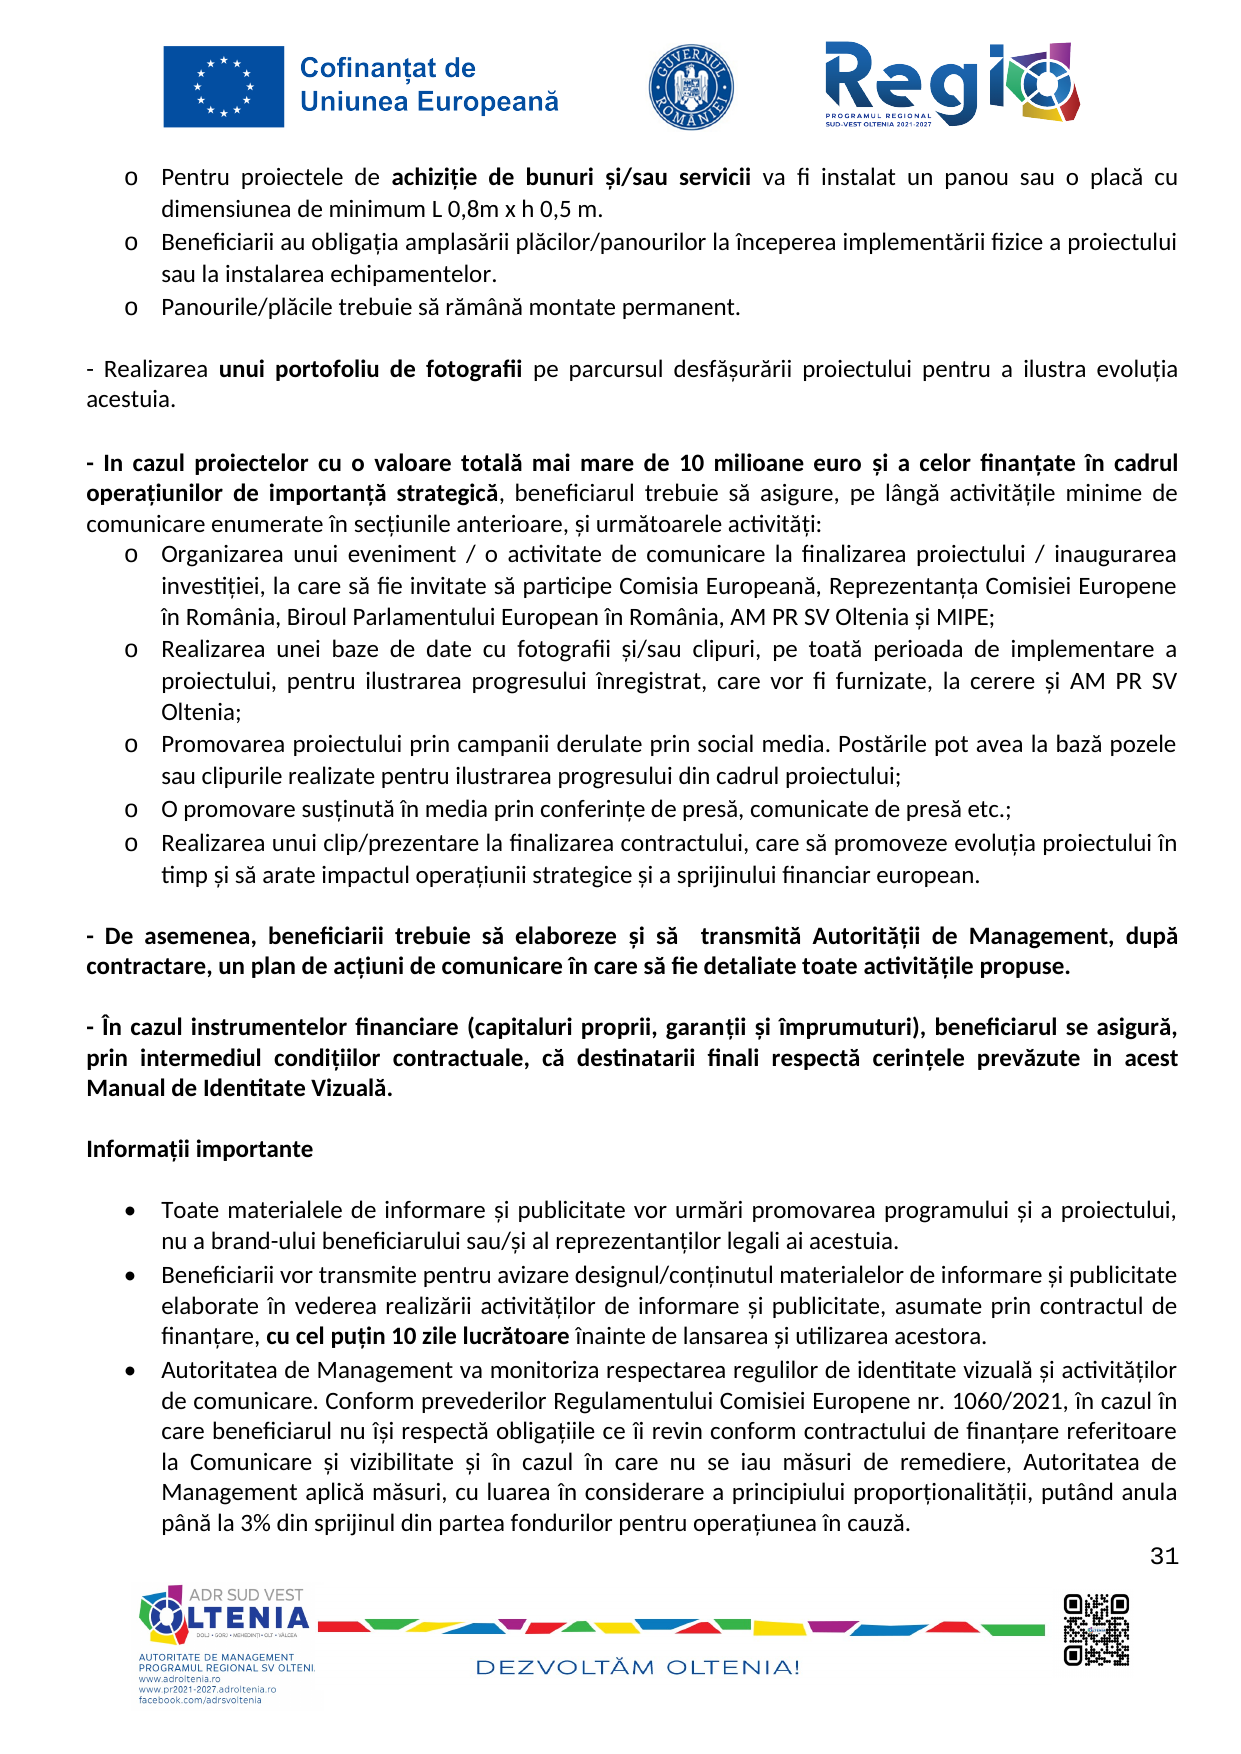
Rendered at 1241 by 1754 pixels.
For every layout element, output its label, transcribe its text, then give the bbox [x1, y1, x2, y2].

list Pentru proiectele de achiziție de bunuri și/sau servicii va fi instalat un panou sau o placă cu dimensiunea de minimum L 0,8m x h 0,5 m. [123, 161, 1179, 224]
picture [645, 42, 739, 132]
list Panourile/plăcile trebuie să rămână montate permanent. [123, 291, 1179, 322]
picture [131, 1582, 1134, 1711]
list Beneficiarii vor transmite pentru avizare designul/conținutul materialelor de informare și publicitate elaborate în vederea realizării activităților de informare și publicitate, asumate prin contractul de finanțare, cu cel puțin 10 zile lucrătoare înainte de lansarea și utilizarea acestora. [123, 1259, 1179, 1351]
list Realizarea unui clip/prezentare la finalizarea contractului, care să promoveze evoluția proiectului în timp și să arate impactul operațiunii strategice și a sprijinului financiar european. [123, 827, 1179, 889]
list Beneficiarii au obligația amplasării plăcilor/panourilor la începerea implementării fizice a proiectului sau la instalarea echipamentelor. [123, 226, 1179, 288]
text - Realizarea unui portofoliu de fotografii pe parcursul desfășurării proiectului pentru a ilustra evoluția acestuia. [86, 353, 1179, 414]
list Autoritatea de Management va monitoriza respectarea regulilor de identitate vizuală și activităților de comunicare. Conform prevederilor Regulamentului Comisiei Europene nr. 1060/2021, în cazul în care beneficiarul nu își respectă obligațiile ce îi revin conform contractului de finanțare referitoare la Comunicare și vizibilitate și în cazul în care nu se iau măsuri de remediere, Autoritatea de Management aplică măsuri, cu luarea în considerare a principiului proporționalității, putând anula până la 3% din sprijinul din partea fondurilor pentru operațiunea în cauză. [123, 1354, 1179, 1537]
list Organizarea unui eveniment / o activitate de comunicare la finalizarea proiectului / inaugurarea investiției, la care să fie invitate să participe Comisia Europeană, Reprezentanța Comisiei Europene în România, Biroul Parlamentului European în România, AM PR SV Oltenia și MIPE; [123, 538, 1179, 631]
list O promovare susținută în media prin conferințe de presă, comunicate de presă etc.; [123, 793, 1179, 825]
list Toate materialele de informare și publicitate vor urmări promovarea programului și a proiectului, nu a brand-ului beneficiarului sau/și al reprezentanților legali ai acestuia. [123, 1195, 1179, 1256]
picture [823, 40, 1082, 129]
text Informații importante [86, 1134, 1179, 1164]
text - De asemenea, beneficiarii trebuie să elaboreze și să transmită Autorității de Management, după contractare, un plan de acțiuni de comunicare în care să fie detaliate toate activitățile propuse. [86, 920, 1179, 981]
text - In cazul proiectelor cu o valoare totală mai mare de 10 milioane euro și a celor finanțate în cadrul operațiunilor de importanță strategică, beneficiarul trebuie să asigure, pe lângă activitățile minime de comunicare enumerate în secțiunile anterioare, și următoarele activități: [86, 447, 1179, 538]
text - În cazul instrumentelor financiare (capitaluri proprii, garanții și împrumuturi), beneficiarul se asigură, prin intermediul condițiilor contractuale, că destinatarii finali respectă cerințele prevăzute in acest Manual de Identitate Vizuală. [86, 1012, 1179, 1103]
picture [158, 42, 561, 131]
list Promovarea proiectului prin campanii derulate prin social media. Postările pot avea la bază pozele sau clipurile realizate pentru ilustrarea progresului din cadrul proiectului; [123, 728, 1179, 791]
list Realizarea unei baze de date cu fotografii și/sau clipuri, pe toată perioada de implementare a proiectului, pentru ilustrarea progresului înregistrat, care vor fi furnizate, la cerere și AM PR SV Oltenia; [123, 633, 1179, 726]
